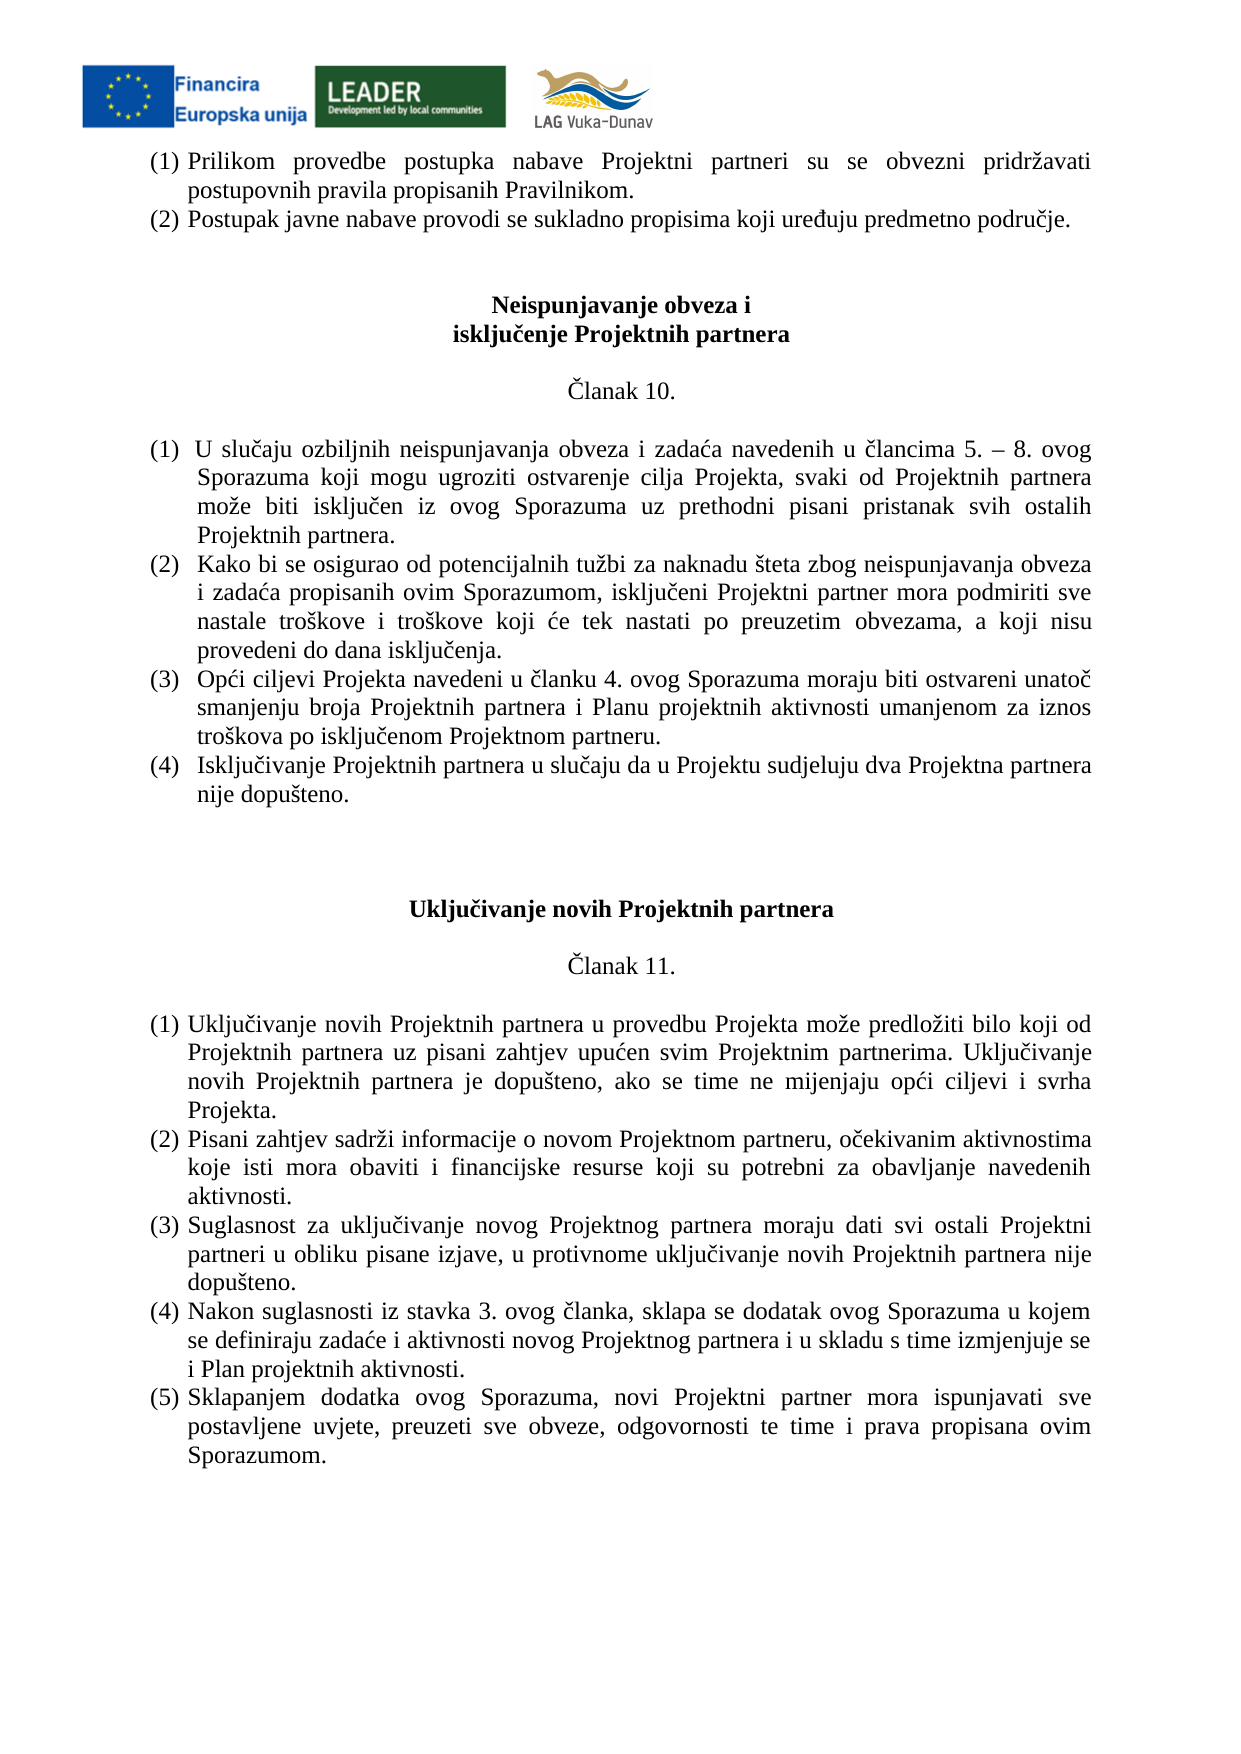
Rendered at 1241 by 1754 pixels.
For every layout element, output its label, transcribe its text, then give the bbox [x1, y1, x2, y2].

text isključenje Projektnih partnera [150, 319, 1093, 347]
list Nakon suglasnosti iz stavka 3. ovog članka, sklapa se dodatak ovog Sporazuma u kojem se definiraju zadaće i aktivnosti novog Projektnog partnera i u skladu s time izmjenjuje se i Plan projektnih aktivnosti. [150, 1296, 1093, 1382]
list U slučaju ozbiljnih neispunjavanja obveza i zadaća navedenih u člancima 5. – 8. ovog Sporazuma koji mogu ugroziti ostvarenje cilja Projekta, svaki od Projektnih partnera može biti isključen iz ovog Sporazuma uz prethodni pisani pristanak svih ostalih Projektnih partnera. [150, 434, 1093, 549]
picture [73, 61, 508, 129]
list Prilikom provedbe postupka nabave Projektni partneri su se obvezni pridržavati postupovnih pravila propisanih Pravilnikom. [150, 146, 1093, 204]
list Uključivanje novih Projektnih partnera u provedbu Projekta može predložiti bilo koji od Projektnih partnera uz pisani zahtjev upućen svim Projektnim partnerima. Uključivanje novih Projektnih partnera je dopušteno, ako se time ne mijenjaju opći ciljevi i svrha Projekta. [150, 1009, 1093, 1124]
picture [531, 64, 654, 130]
list Kako bi se osigurao od potencijalnih tužbi za naknadu šteta zbog neispunjavanja obveza i zadaća propisanih ovim Sporazumom, isključeni Projektni partner mora podmiriti sve nastale troškove i troškove koji će tek nastati po preuzetim obvezama, a koji nisu provedeni do dana isključenja. [150, 549, 1093, 664]
list Sklapanjem dodatka ovog Sporazuma, novi Projektni partner mora ispunjavati sve postavljene uvjete, preuzeti sve obveze, odgovornosti te time i prava propisana ovim Sporazumom. [150, 1382, 1093, 1469]
list Opći ciljevi Projekta navedeni u članku 4. ovog Sporazuma moraju biti ostvareni unatoč smanjenju broja Projektnih partnera i Planu projektnih aktivnosti umanjenom za iznos troškova po isključenom Projektnom partneru. [150, 664, 1093, 750]
text Članak 10. [150, 376, 1093, 405]
text Članak 11. [150, 951, 1093, 980]
list Suglasnost za uključivanje novog Projektnog partnera moraju dati svi ostali Projektni partneri u obliku pisane izjave, u protivnome uključivanje novih Projektnih partnera nije dopušteno. [150, 1210, 1093, 1296]
list Isključivanje Projektnih partnera u slučaju da u Projektu sudjeluju dva Projektna partnera nije dopušteno. [150, 750, 1093, 807]
text Uključivanje novih Projektnih partnera [150, 894, 1093, 922]
list Pisani zahtjev sadrži informacije o novom Projektnom partneru, očekivanim aktivnostima koje isti mora obaviti i financijske resurse koji su potrebni za obavljanje navedenih aktivnosti. [150, 1124, 1093, 1210]
text Neispunjavanje obveza i [150, 290, 1093, 319]
list Postupak javne nabave provodi se sukladno propisima koji uređuju predmetno područje. [150, 204, 1093, 232]
